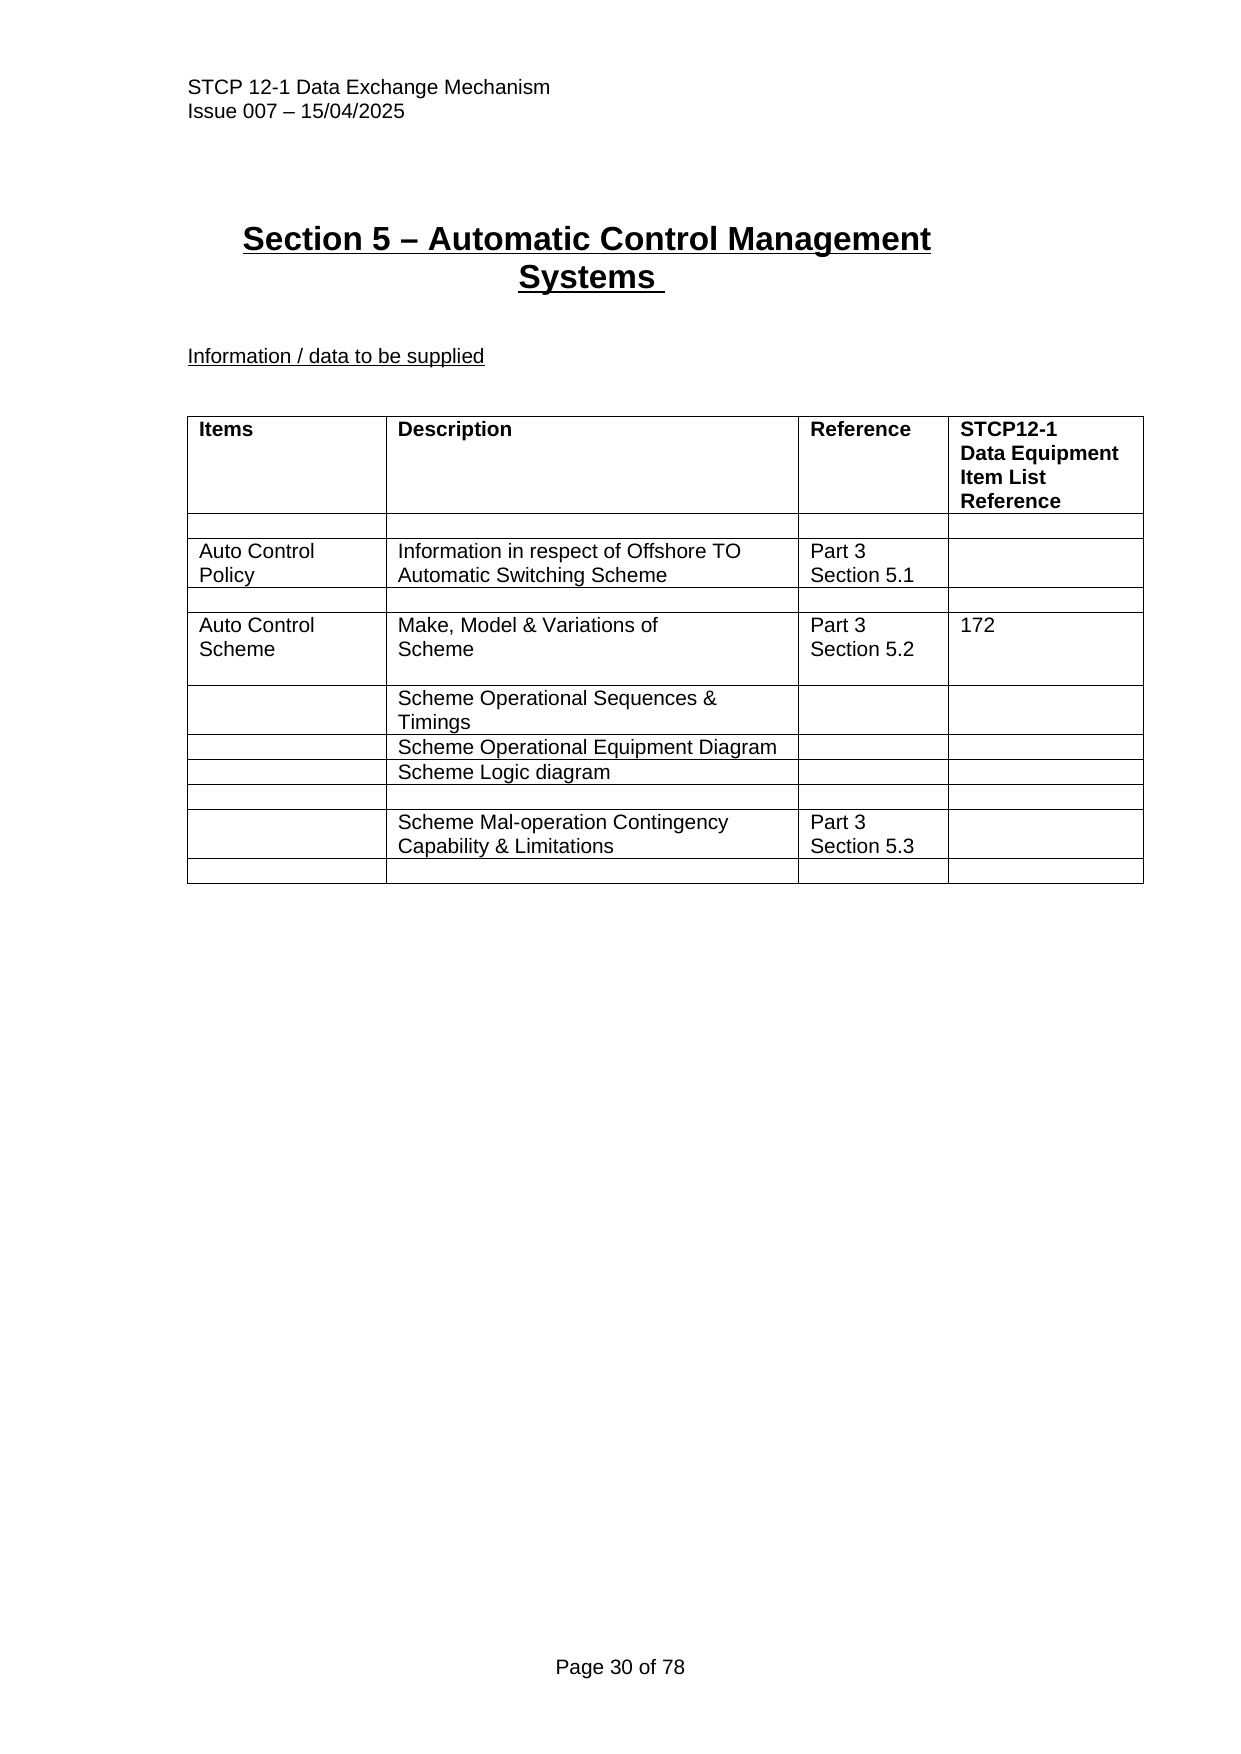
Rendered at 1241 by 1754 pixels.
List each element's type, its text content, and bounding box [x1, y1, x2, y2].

table_cell [188, 686, 386, 734]
table_cell [949, 588, 1143, 612]
table_header Items [188, 417, 386, 513]
table_header STCP12-1 Data Equipment Item List Reference [949, 417, 1143, 513]
table_cell [188, 760, 386, 784]
table_cell [949, 686, 1143, 734]
table_cell [188, 514, 386, 538]
table_cell Part 3 Section 5.2 [799, 613, 948, 685]
table_cell 172 [949, 613, 1143, 685]
table_cell [949, 859, 1143, 883]
table_cell Part 3 Section 5.3 [799, 810, 948, 858]
table_cell Information in respect of Offshore TO Automatic Switching Scheme [387, 539, 798, 587]
table_cell [799, 588, 948, 612]
table_cell [188, 859, 386, 883]
table_cell [799, 686, 948, 734]
table_cell [799, 785, 948, 809]
table_cell Auto Control Policy [188, 539, 386, 587]
table_cell [188, 785, 386, 809]
table_cell [799, 760, 948, 784]
table_cell Scheme Logic diagram [387, 760, 798, 784]
table_cell Scheme Operational Sequences & Timings [387, 686, 798, 734]
table_cell [949, 514, 1143, 538]
table_header Reference [799, 417, 948, 513]
table_cell [949, 785, 1143, 809]
table_cell [949, 810, 1143, 858]
table_cell [387, 785, 798, 809]
table_cell [188, 810, 386, 858]
text Section 5 – Automatic Control Management Systems [187, 219, 987, 296]
table_cell [799, 735, 948, 759]
table_cell [387, 859, 798, 883]
table_header Description [387, 417, 798, 513]
table_cell Auto Control Scheme [188, 613, 386, 685]
table_cell [799, 514, 948, 538]
table_cell [799, 859, 948, 883]
table_cell Scheme Operational Equipment Diagram [387, 735, 798, 759]
table_cell [188, 735, 386, 759]
table_cell Scheme Mal-operation Contingency Capability & Limitations [387, 810, 798, 858]
table_cell [949, 760, 1143, 784]
table_cell [188, 588, 386, 612]
table_cell [387, 588, 798, 612]
table_cell [949, 735, 1143, 759]
table_cell [387, 514, 798, 538]
table_cell Make, Model & Variations of Scheme [387, 613, 798, 685]
table_cell Part 3 Section 5.1 [799, 539, 948, 587]
text Information / data to be supplied [187, 344, 987, 368]
table_cell [949, 539, 1143, 587]
